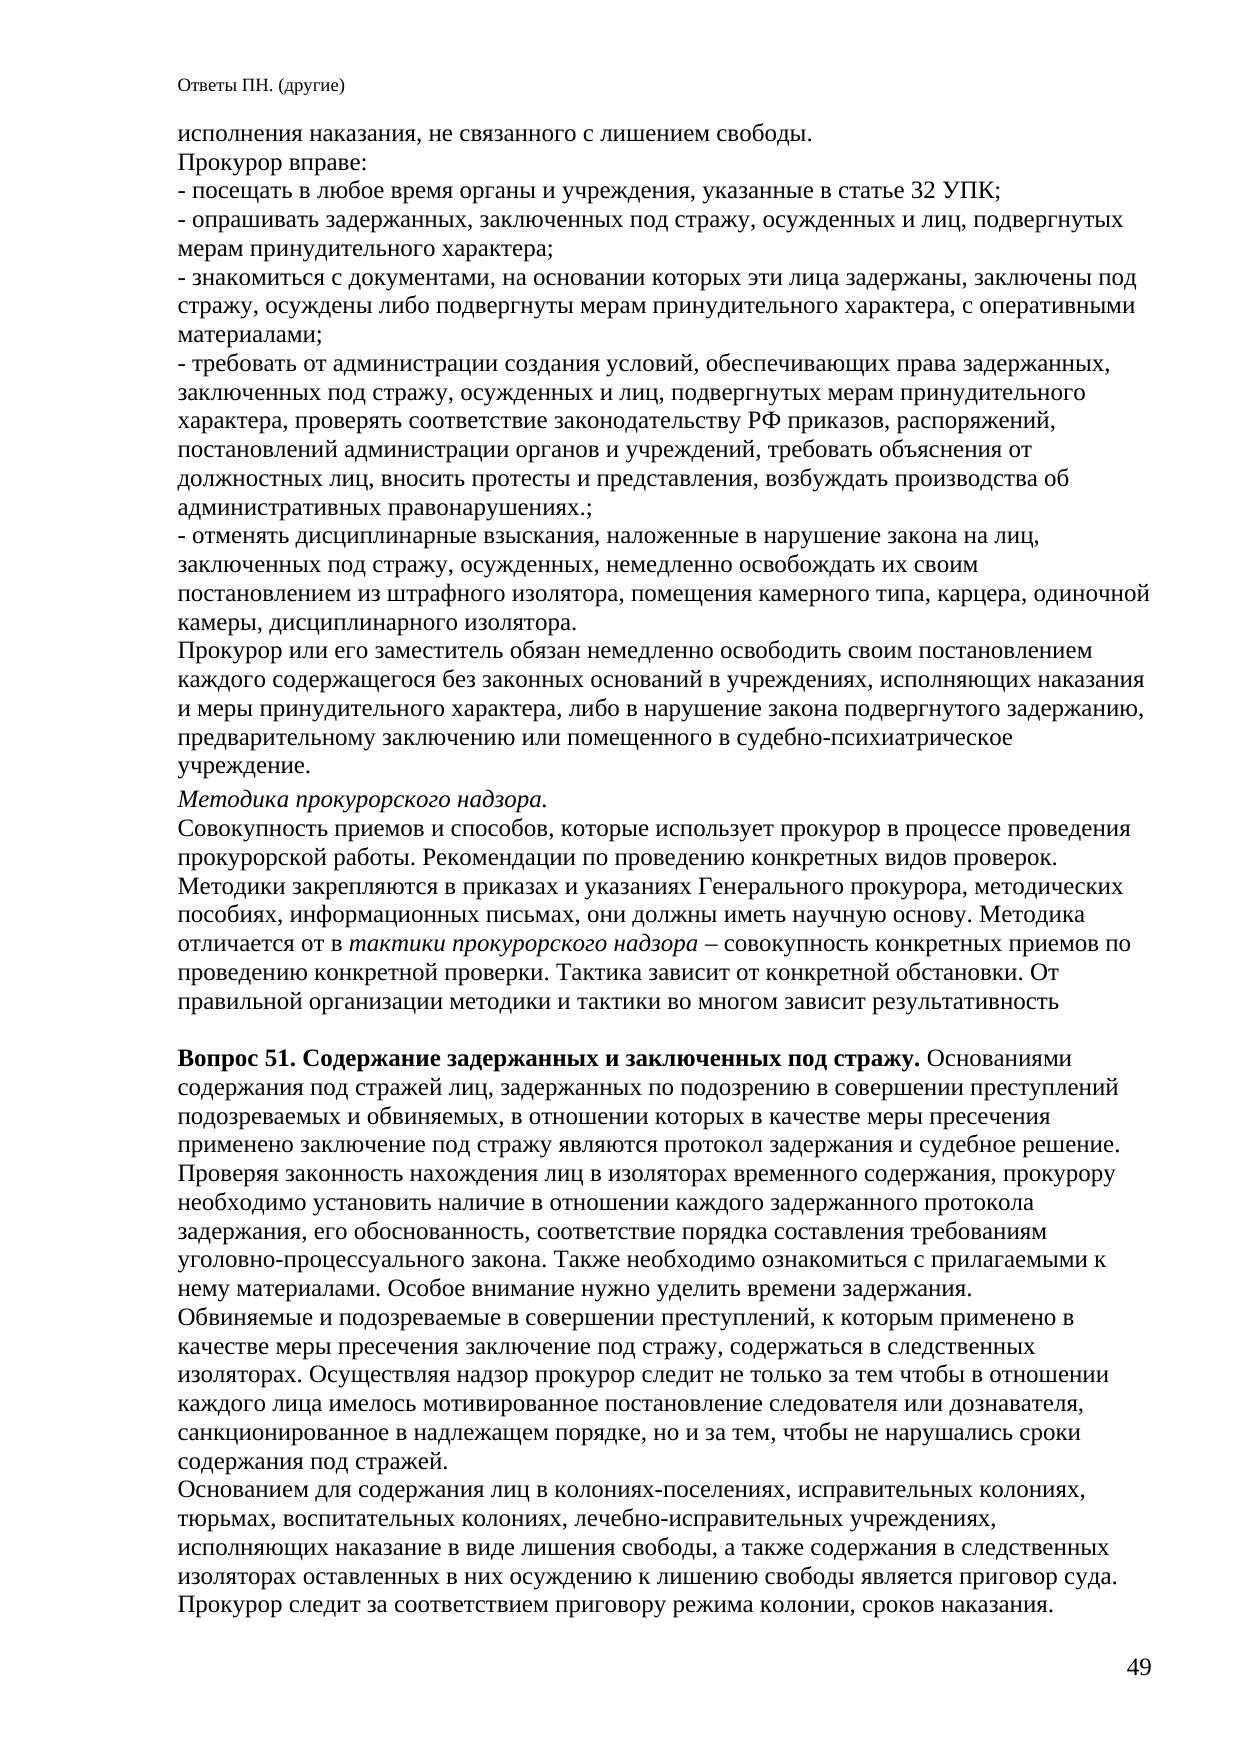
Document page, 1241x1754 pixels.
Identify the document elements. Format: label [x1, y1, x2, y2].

text [177, 118, 1152, 779]
text [177, 784, 1152, 1618]
